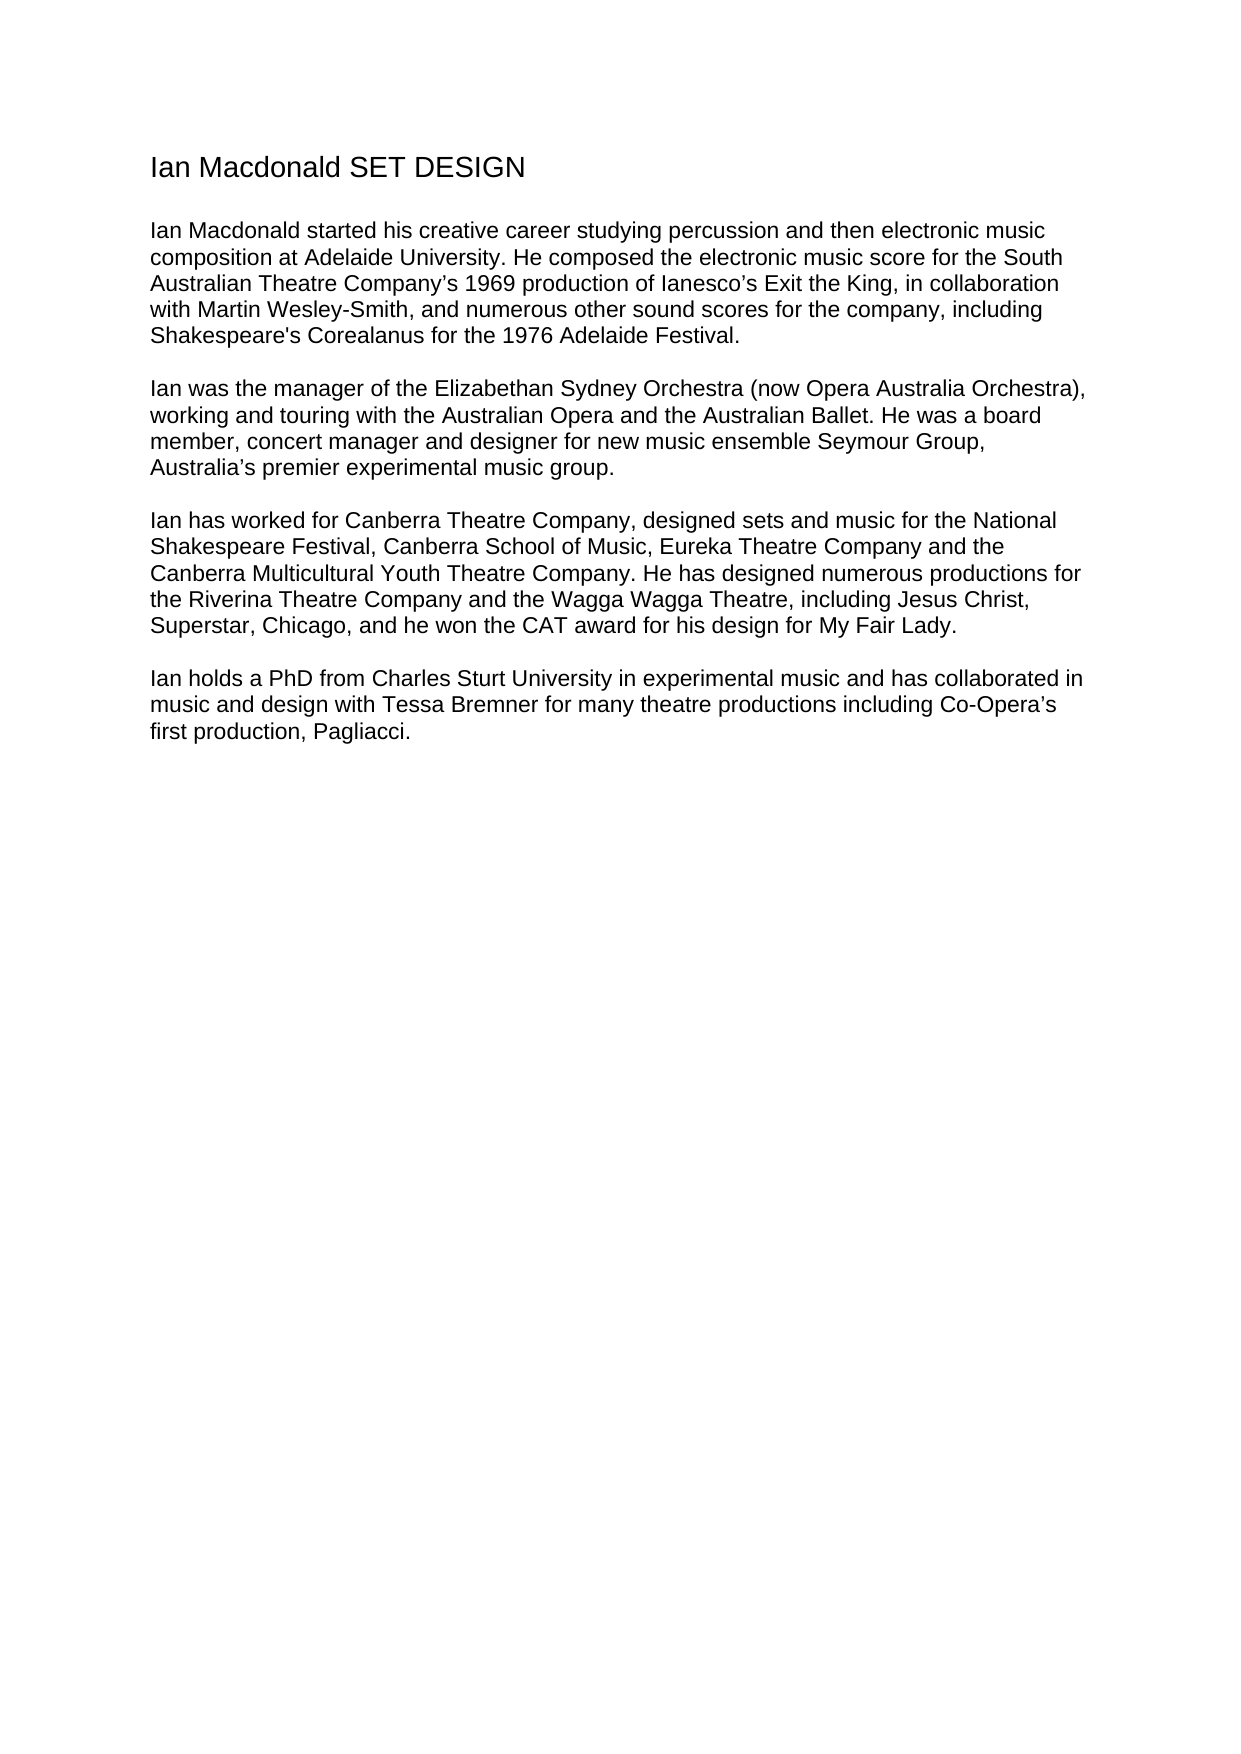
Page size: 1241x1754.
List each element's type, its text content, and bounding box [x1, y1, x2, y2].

text Ian holds a PhD from Charles Sturt University in experimental music and has collaborated in music and design with Tessa Bremner for many theatre productions including Co-Opera’s first production, Pagliacci. [150, 665, 1090, 744]
text Ian was the manager of the Elizabethan Sydney Orchestra (now Opera Australia Orchestra), working and touring with the Australian Opera and the Australian Ballet. He was a board member, concert manager and designer for new music ensemble Seymour Group, Australia’s premier experimental music group. [150, 375, 1090, 481]
text Ian has worked for Canberra Theatre Company, designed sets and music for the National Shakespeare Festival, Canberra School of Music, Eureka Theatre Company and the Canberra Multicultural Youth Theatre Company. He has designed numerous productions for the Riverina Theatre Company and the Wagga Wagga Theatre, including Jesus Christ, Superstar, Chicago, and he won the CAT award for his design for My Fair Lady. [150, 507, 1090, 639]
text Ian Macdonald started his creative career studying percussion and then electronic music composition at Adelaide University. He composed the electronic music score for the South Australian Theatre Company’s 1969 production of Ianesco’s Exit the King, in collaboration with Martin Wesley-Smith, and numerous other sound scores for the company, including Shakespeare's Corealanus for the 1976 Adelaide Festival. [150, 217, 1090, 349]
text Ian Macdonald SET DESIGN [150, 150, 1090, 183]
